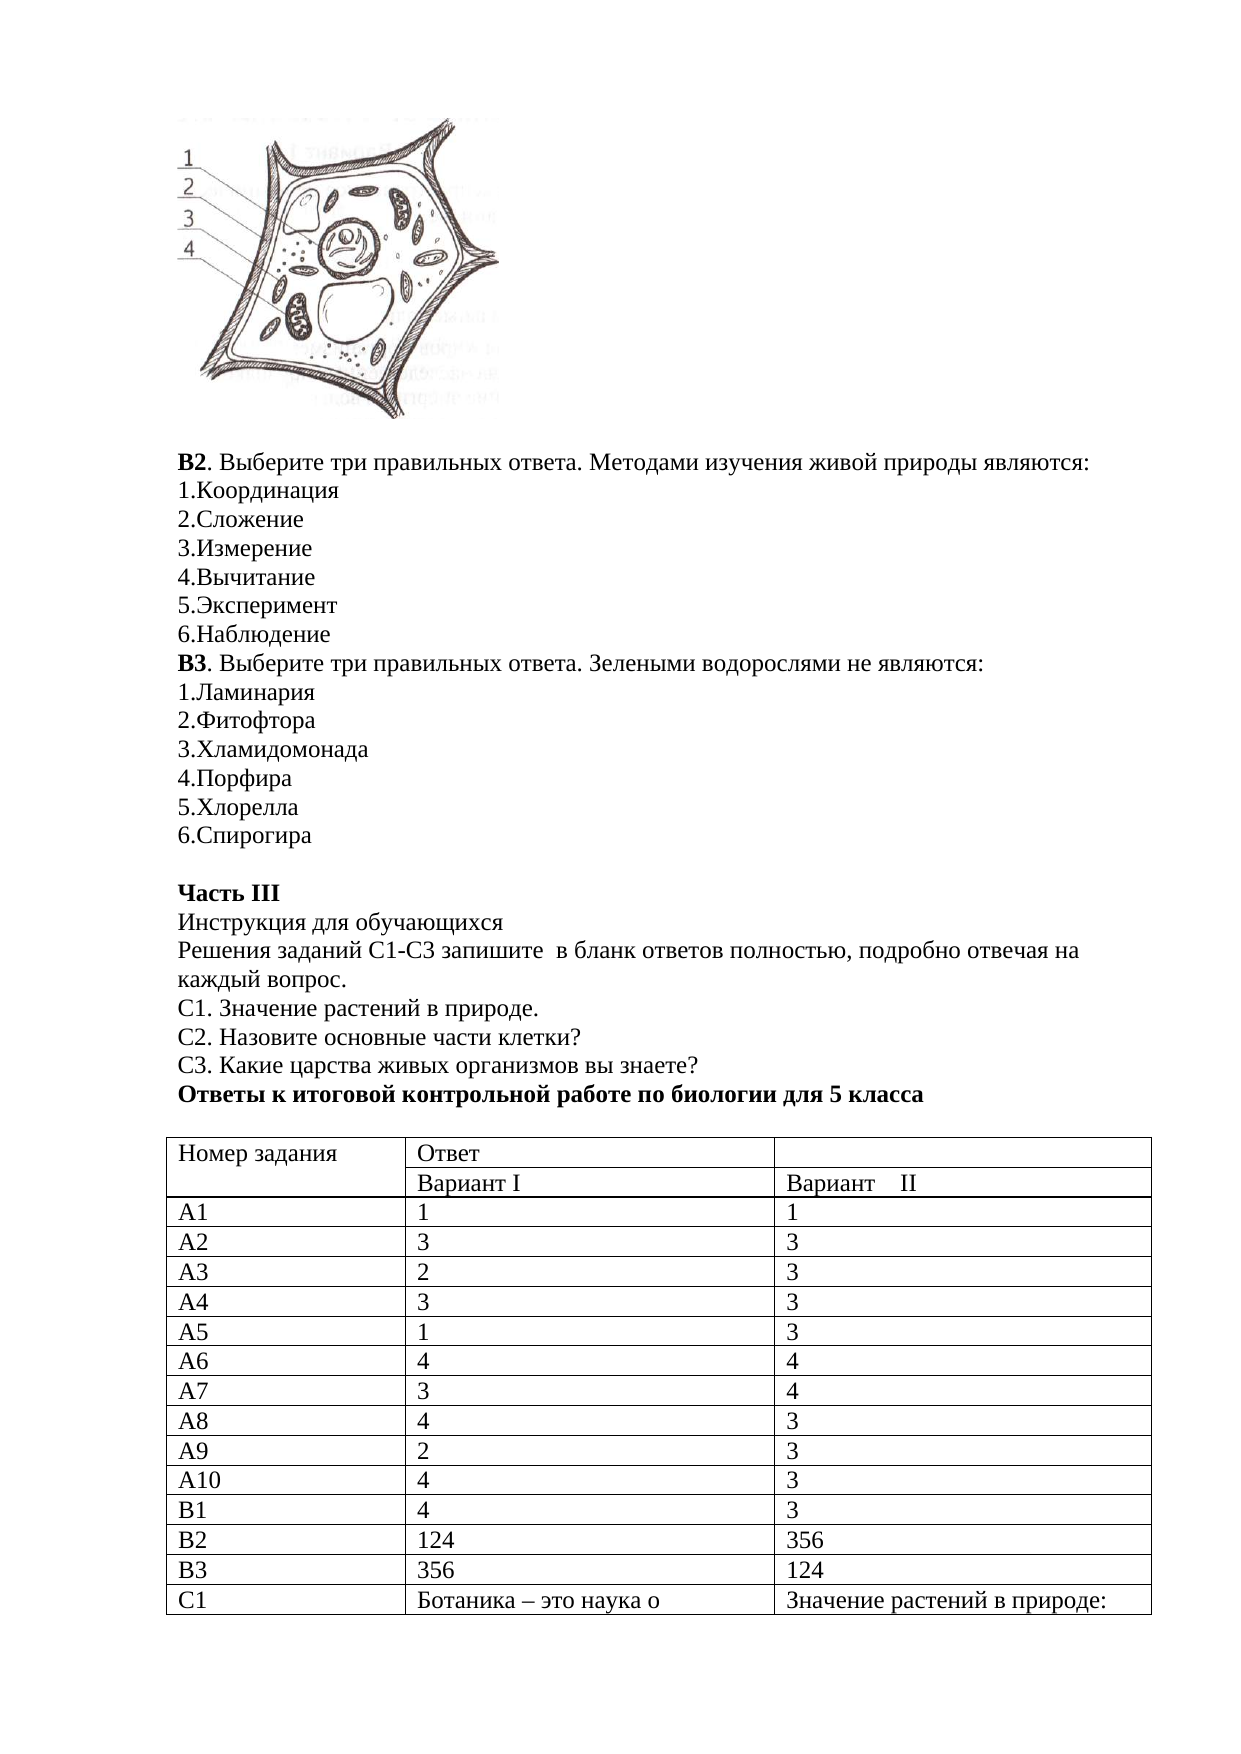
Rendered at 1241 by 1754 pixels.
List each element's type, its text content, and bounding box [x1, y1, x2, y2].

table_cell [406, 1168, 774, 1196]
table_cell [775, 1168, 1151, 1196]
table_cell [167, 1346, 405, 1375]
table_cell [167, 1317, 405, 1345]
text Решения заданий С1-С3 запишите в бланк ответов полностью, подробно отвечая на каждый вопрос. [177, 936, 1152, 993]
text В2. Выберите три правильных ответа. Методами изучения живой природы являются: [177, 447, 1152, 476]
text 1.Координация [177, 476, 1152, 504]
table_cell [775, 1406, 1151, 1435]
text 5.Хлорелла [177, 792, 1152, 821]
text 5.Эксперимент [177, 591, 1152, 619]
text Инструкция для обучающихся [177, 907, 1152, 936]
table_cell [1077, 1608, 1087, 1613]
text 4.Порфира [177, 763, 1152, 792]
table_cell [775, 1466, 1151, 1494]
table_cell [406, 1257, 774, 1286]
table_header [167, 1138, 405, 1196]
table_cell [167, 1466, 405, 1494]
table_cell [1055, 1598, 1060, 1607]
text С3. Какие царства живых организмов вы знаете? [177, 1051, 1152, 1079]
text 1.Ламинария [177, 677, 1152, 706]
text 4.Вычитание [177, 562, 1152, 591]
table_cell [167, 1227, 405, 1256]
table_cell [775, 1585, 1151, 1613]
text Ответы к итоговой контрольной работе по биологии для 5 класса [177, 1079, 1152, 1108]
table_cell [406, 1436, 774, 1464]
text 3.Измерение [177, 533, 1152, 562]
text Часть III [177, 878, 1152, 907]
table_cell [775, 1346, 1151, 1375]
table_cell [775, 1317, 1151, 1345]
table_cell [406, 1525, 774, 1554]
text 3.Хламидомонада [177, 734, 1152, 763]
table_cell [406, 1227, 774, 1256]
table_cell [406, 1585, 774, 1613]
text 2.Сложение [177, 504, 1152, 533]
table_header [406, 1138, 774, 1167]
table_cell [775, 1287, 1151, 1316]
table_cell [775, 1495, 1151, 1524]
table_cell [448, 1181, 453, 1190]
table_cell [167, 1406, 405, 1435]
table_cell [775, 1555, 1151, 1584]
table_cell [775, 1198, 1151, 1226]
text 2.Фитофтора [177, 706, 1152, 734]
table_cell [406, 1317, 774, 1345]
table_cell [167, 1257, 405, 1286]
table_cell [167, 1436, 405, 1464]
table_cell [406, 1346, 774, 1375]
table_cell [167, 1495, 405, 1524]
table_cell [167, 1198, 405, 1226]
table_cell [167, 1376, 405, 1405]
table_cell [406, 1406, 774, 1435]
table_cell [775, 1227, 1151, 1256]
text С2. Назовите основные части клетки? [177, 1022, 1152, 1051]
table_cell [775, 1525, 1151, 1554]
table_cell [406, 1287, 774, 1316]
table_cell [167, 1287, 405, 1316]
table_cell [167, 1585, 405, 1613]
text 6.Наблюдение [177, 619, 1152, 648]
picture [177, 118, 499, 419]
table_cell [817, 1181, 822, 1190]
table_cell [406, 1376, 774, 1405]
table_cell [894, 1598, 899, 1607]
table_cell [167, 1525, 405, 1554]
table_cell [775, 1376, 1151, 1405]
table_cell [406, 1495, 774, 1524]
text С1. Значение растений в природе. [177, 993, 1152, 1022]
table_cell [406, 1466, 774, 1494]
text 6.Спирогира [177, 821, 1152, 849]
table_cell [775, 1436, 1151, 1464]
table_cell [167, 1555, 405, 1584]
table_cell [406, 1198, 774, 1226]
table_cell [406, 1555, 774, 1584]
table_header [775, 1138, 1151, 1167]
text В3. Выберите три правильных ответа. Зелеными водорослями не являются: [177, 648, 1152, 677]
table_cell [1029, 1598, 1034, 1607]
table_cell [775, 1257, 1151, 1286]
